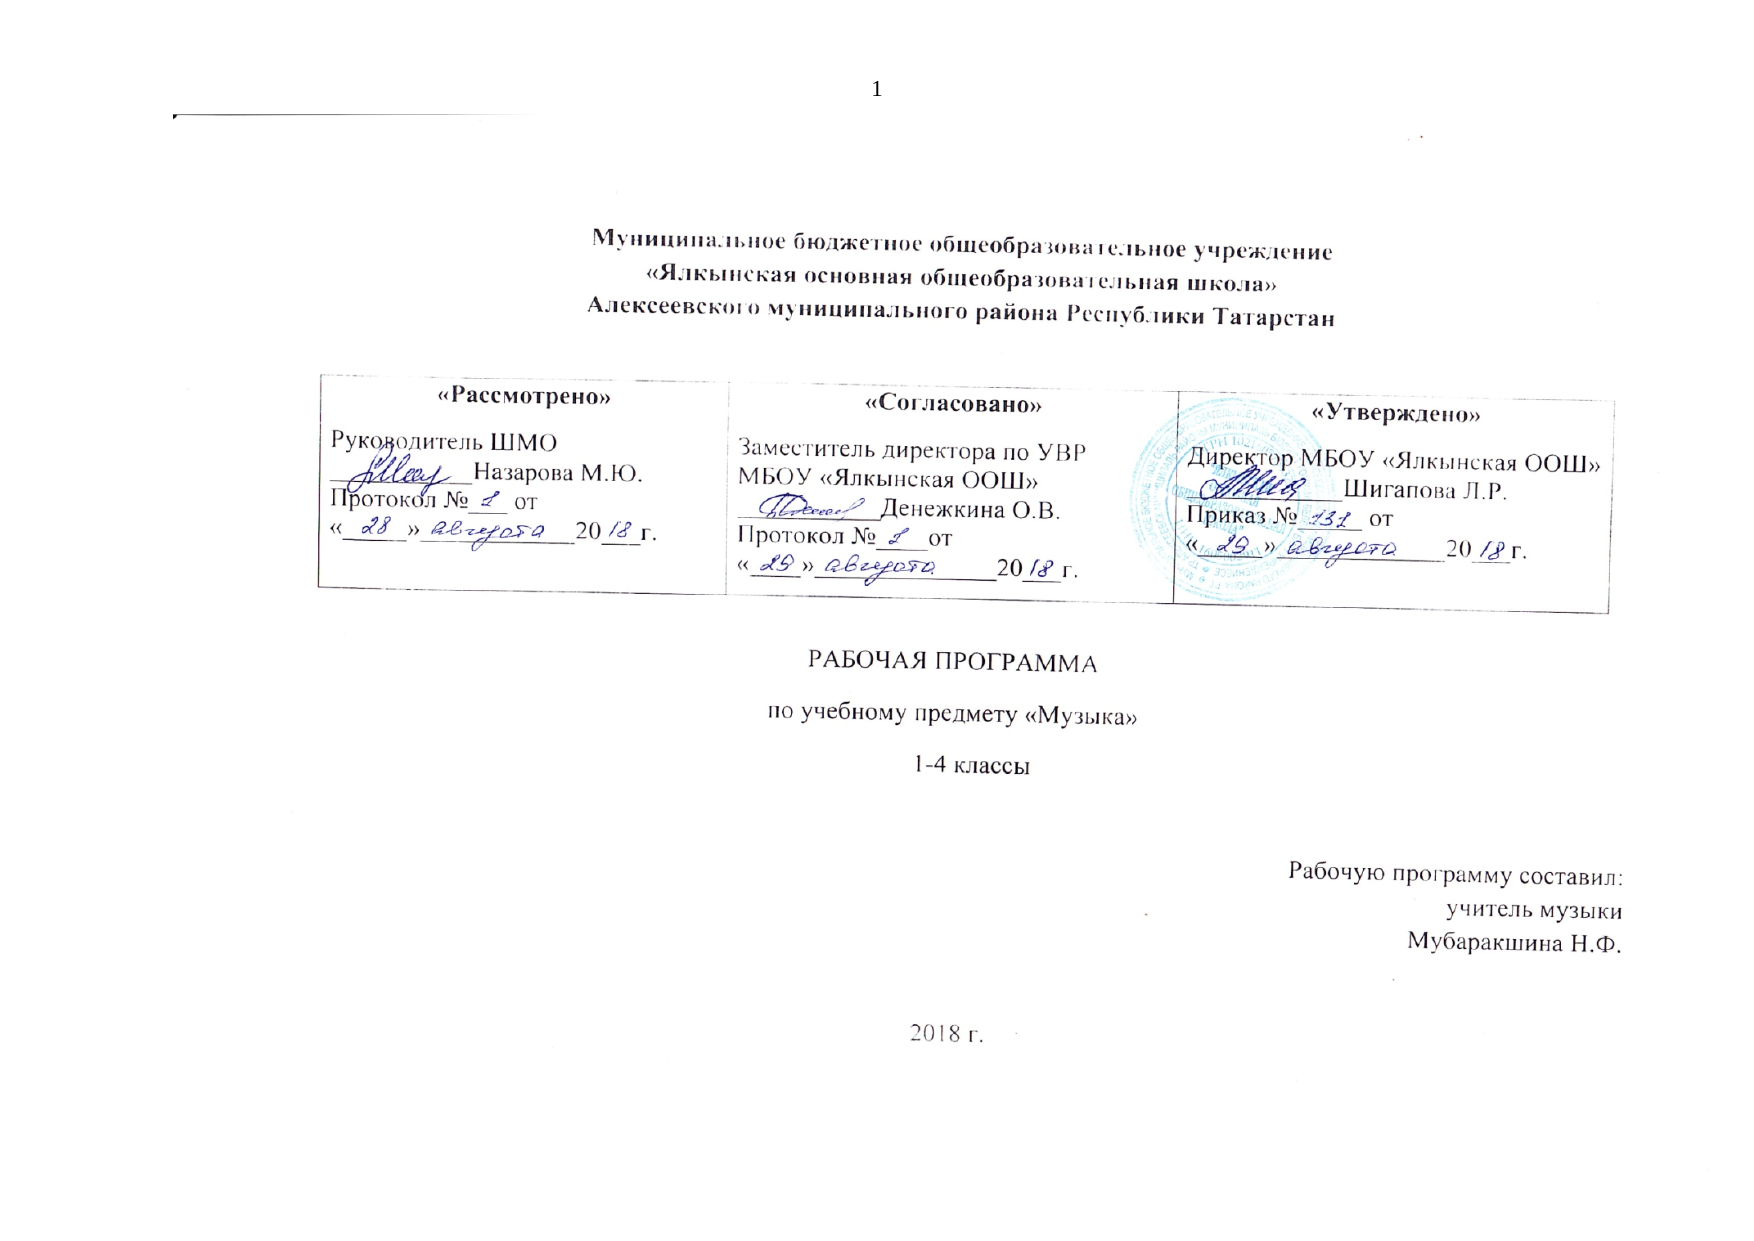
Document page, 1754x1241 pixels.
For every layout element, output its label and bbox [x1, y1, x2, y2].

picture [174, 114, 1729, 1213]
